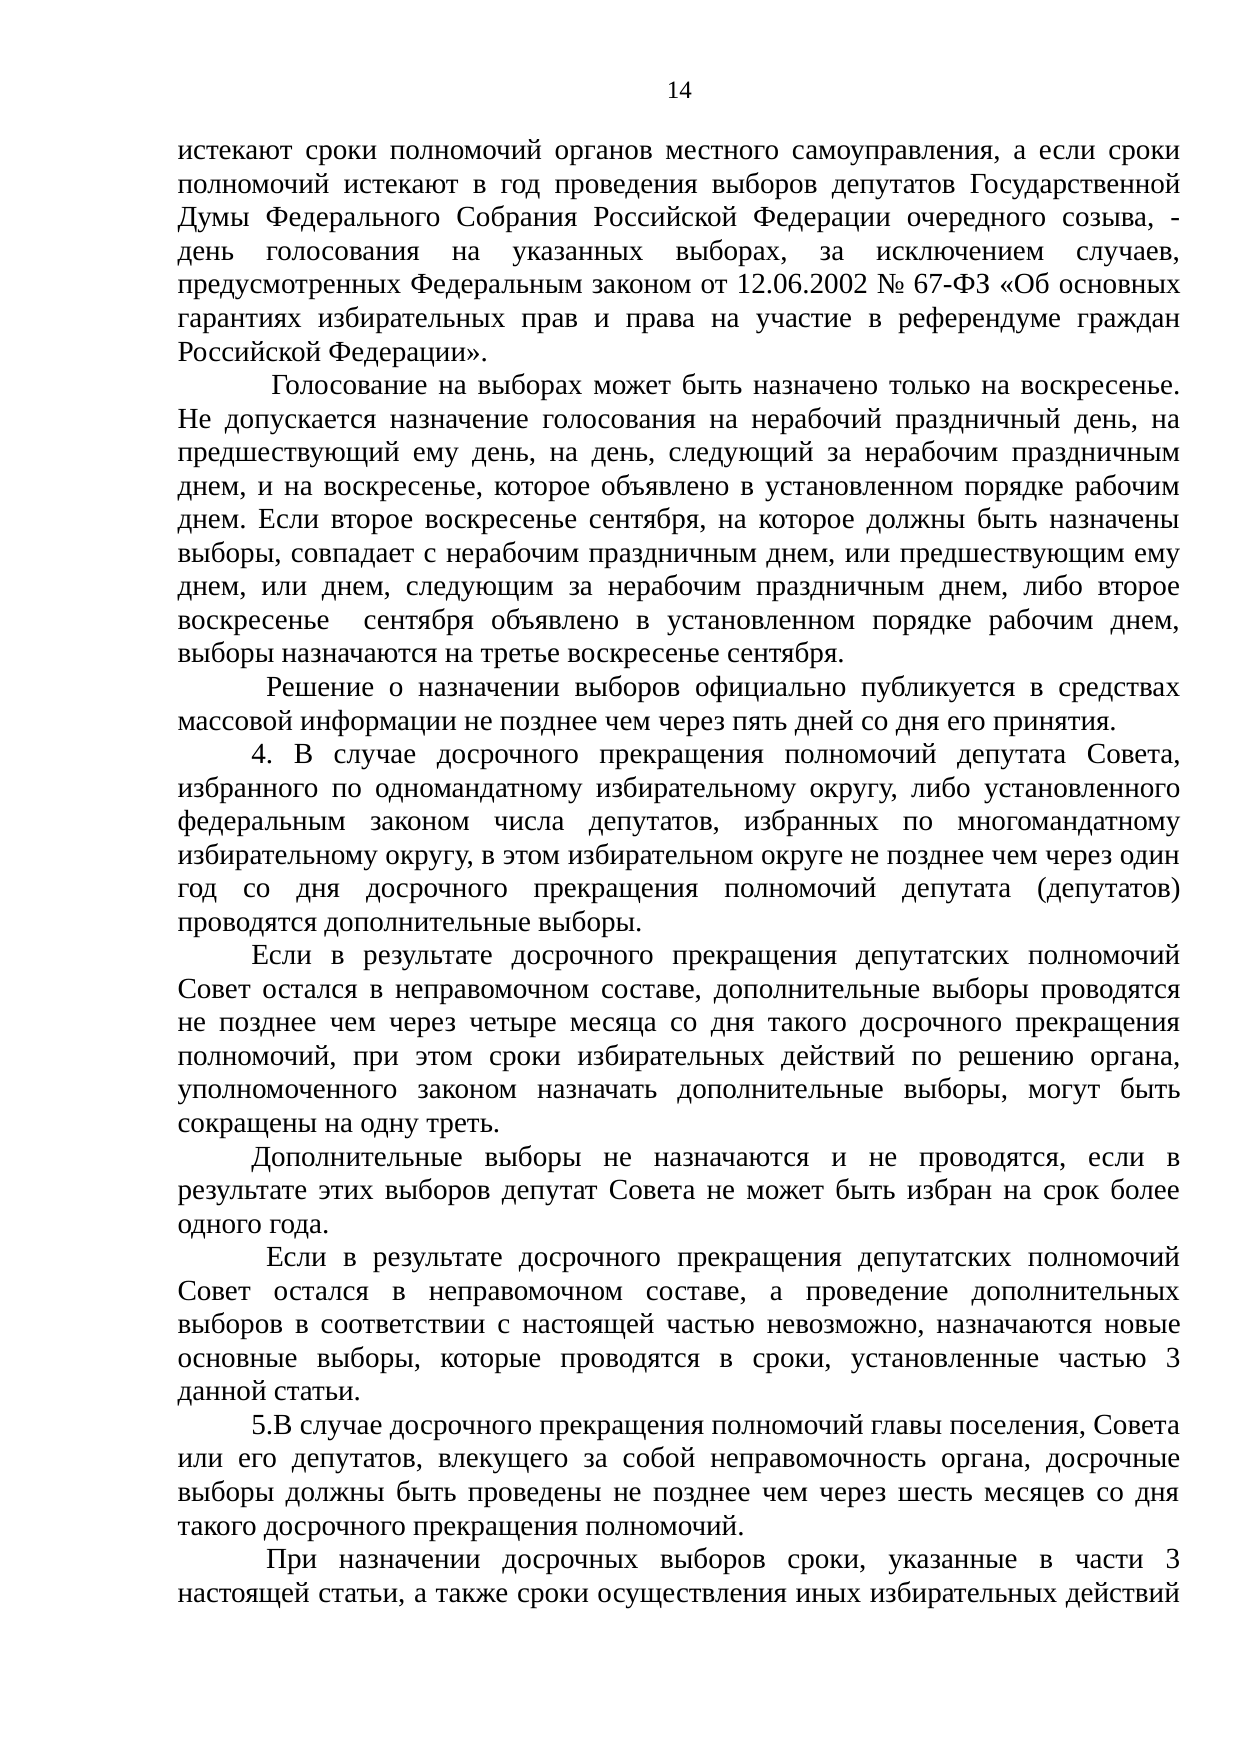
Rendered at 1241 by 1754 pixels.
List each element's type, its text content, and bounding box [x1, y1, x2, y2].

text Решение о назначении выборов официально публикуется в средствах массовой информации не позднее чем через пять дней со дня его принятия. [177, 669, 1181, 736]
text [177, 132, 1181, 367]
text Голосование на выборах может быть назначено только на воскресенье. Не допускается назначение голосования на нерабочий праздничный день, на предшествующий ему день, на день, следующий за нерабочим праздничным днем, и на воскресенье, которое объявлено в установленном порядке рабочим днем. Если второе воскресенье сентября, на которое должны быть назначены выборы, совпадает с нерабочим праздничным днем, или предшествующим ему днем, или днем, следующим за нерабочим праздничным днем, либо второе воскресенье сентября объявлено в установленном порядке рабочим днем, выборы назначаются на третье воскресенье сентября. [177, 367, 1181, 669]
text Если в результате досрочного прекращения депутатских полномочий Совет остался в неправомочном составе, а проведение дополнительных выборов в соответствии с настоящей частью невозможно, назначаются новые основные выборы, которые проводятся в сроки, установленные частью 3 данной статьи. [177, 1239, 1181, 1407]
text Если в результате досрочного прекращения депутатских полномочий Совет остался в неправомочном составе, дополнительные выборы проводятся не позднее чем через четыре месяца со дня такого досрочного прекращения полномочий, при этом сроки избирательных действий по решению органа, уполномоченного законом назначать дополнительные выборы, могут быть сокращены на одну треть. [177, 937, 1181, 1139]
text Дополнительные выборы не назначаются и не проводятся, если в результате этих выборов депутат Совета не может быть избран на срок более одного года. [177, 1139, 1181, 1239]
text 5.В случае досрочного прекращения полномочий главы поселения, Совета или его депутатов, влекущего за собой неправомочность органа, досрочные выборы должны быть проведены не позднее чем через шесть месяцев со дня такого досрочного прекращения полномочий. [177, 1407, 1181, 1541]
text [177, 1541, 1181, 1608]
text 4. В случае досрочного прекращения полномочий депутата Совета, избранного по одномандатному избирательному округу, либо установленного федеральным законом числа депутатов, избранных по многомандатному избирательному округу, в этом избирательном округе не позднее чем через один год со дня досрочного прекращения полномочий депутата (депутатов) проводятся дополнительные выборы. [177, 736, 1181, 937]
